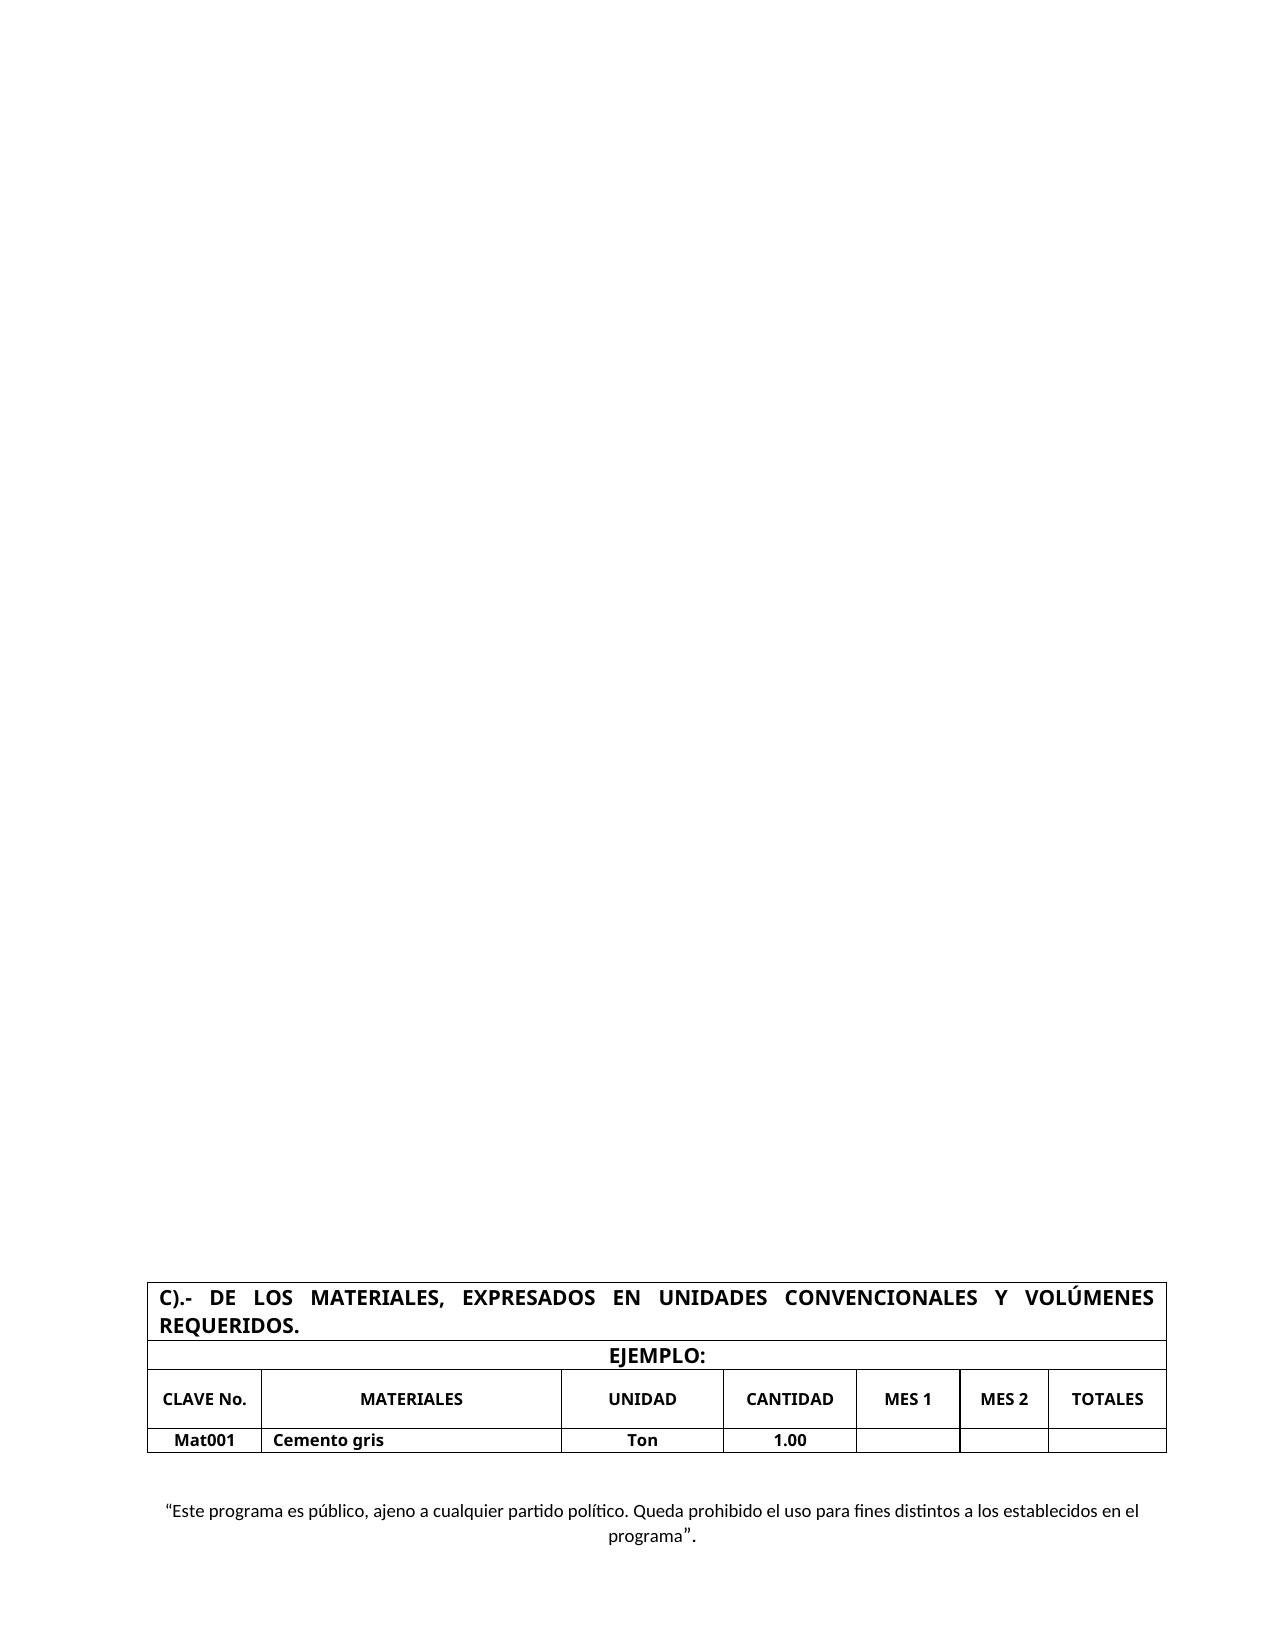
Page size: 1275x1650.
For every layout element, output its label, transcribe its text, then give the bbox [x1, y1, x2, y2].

table_header C).- DE LOS MATERIALES, EXPRESADOS EN UNIDADES CONVENCIONALES Y VOLÚMENES REQUERIDOS. [148, 1283, 1166, 1340]
table_cell MATERIALES [262, 1370, 561, 1428]
table_cell Ton [562, 1429, 723, 1452]
table_cell EJEMPLO: [148, 1341, 1166, 1369]
table_cell Cemento gris [262, 1429, 561, 1452]
table_cell CANTIDAD [724, 1370, 856, 1428]
table_cell 1.00 [724, 1429, 856, 1452]
table_cell MES 2 [961, 1370, 1048, 1428]
table_cell [1049, 1429, 1166, 1452]
table_cell [857, 1429, 959, 1452]
table_cell [961, 1429, 1048, 1452]
table_cell Mat001 [148, 1429, 261, 1452]
table_cell UNIDAD [562, 1370, 723, 1428]
table_cell TOTALES [1049, 1370, 1166, 1428]
table_cell CLAVE No. [148, 1370, 261, 1428]
table_cell MES 1 [857, 1370, 959, 1428]
